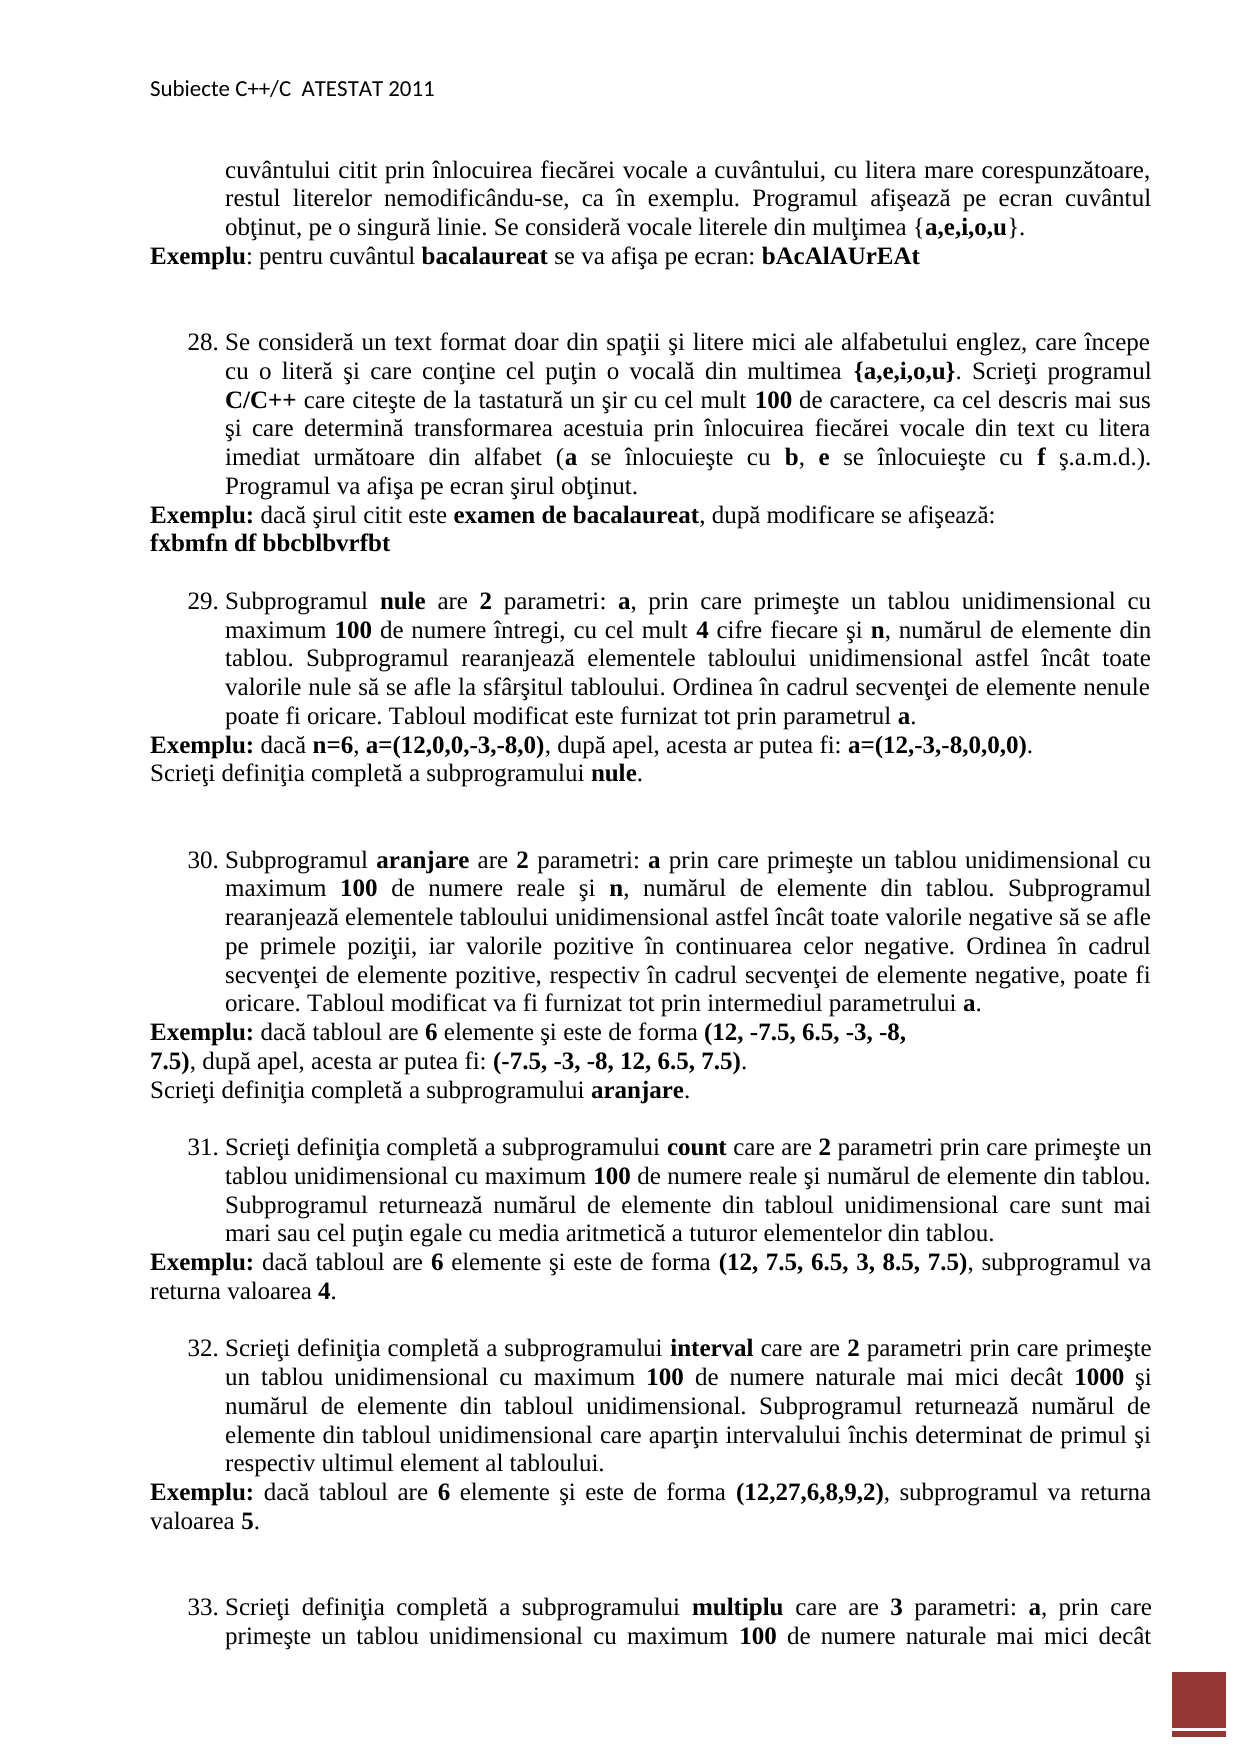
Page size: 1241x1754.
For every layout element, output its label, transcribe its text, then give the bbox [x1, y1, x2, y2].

list Scrieţi definiţia completă a subprogramului interval care are 2 parametri prin care primeşte un tablou unidimensional cu maximum 100 de numere naturale mai mici decât 1000 şi numărul de elemente din tabloul unidimensional. Subprogramul returnează numărul de elemente din tabloul unidimensional care aparţin intervalului închis determinat de primul şi respectiv ultimul element al tabloului. [187, 1448, 1152, 1592]
text Exemplu: dacă şirul citit este examen de bacalaureat, după modificare se afişează: [150, 615, 1152, 643]
list Să se scrie un program C/C++ care citeşte de la tastatură un cuvânt format din cel mult 20 de caractere, doar litere mici ale alfabetului englez. Programul determină transformarea cuvântului citit prin înlocuirea fiecărei vocale a cuvântului, cu litera mare corespunzătoare, restul literelor nemodificându-se, ca în exemplu. Programul afişează pe ecran cuvântul obţinut, pe o singură linie. Se consideră vocale literele din mulţimea {a,e,i,o,u}. [187, 212, 1152, 356]
text fxbmfn df bbcblbvrfbt [150, 643, 1152, 672]
text Exemplu: pentru cuvântul bacalaureat se va afişa pe ecran: bAcAlAUrEAt [150, 356, 1152, 385]
list Se consideră un text format doar din spaţii şi litere mici ale alfabetului englez, care începe cu o literă şi care conţine cel puţin o vocală din multimea {a,e,i,o,u}. Scrieţi programul C/C++ care citeşte de la tastatură un şir cu cel mult 100 de caractere, ca cel descris mai sus şi care determină transformarea acestuia prin înlocuirea fiecărei vocale din text cu litera imediat următoare din alfabet (a se înlocuieşte cu b, e se înlocuieşte cu f ş.a.m.d.). Programul va afişa pe ecran şirul obţinut. [187, 442, 1152, 615]
list Scrieţi definiţia completă a subprogramului count care are 2 parametri prin care primeşte un tablou unidimensional cu maximum 100 de numere reale şi numărul de elemente din tablou. Subprogramul returnează numărul de elemente din tabloul unidimensional care sunt mai mari sau cel puţin egale cu media aritmetică a tuturor elementelor din tablou. [187, 1247, 1152, 1362]
text Scrieţi definiţia completă a subprogramului aranjare. [150, 1190, 1152, 1218]
list Subprogramul aranjare are 2 parametri: a prin care primeşte un tablou unidimensional cu maximum 100 de numere reale şi n, numărul de elemente din tablou. Subprogramul rearanjează elementele tabloului unidimensional astfel încât toate valorile negative să se afle pe primele poziţii, iar valorile pozitive în continuarea celor negative. Ordinea în cadrul secvenţei de elemente pozitive, respectiv în cadrul secvenţei de elemente negative, poate fi oricare. Tabloul modificat va fi furnizat tot prin intermediul parametrului a. [187, 960, 1152, 1132]
text Exemplu: dacă tabloul are 6 elemente şi este de forma (12, -7.5, 6.5, -3, -8, [150, 1132, 1152, 1161]
text 7.5), după apel, acesta ar putea fi: (-7.5, -3, -8, 12, 6.5, 7.5). [150, 1161, 1152, 1190]
text Exemplu: dacă n=6, a=(12,0,0,-3,-8,0), după apel, acesta ar putea fi: a=(12,-3,-8,0,0,0). [150, 845, 1152, 873]
text Exemplu: dacă tabloul are 6 elemente şi este de forma (12,27,6,8,9,2), subprogramul va returna valoarea 5. [150, 1592, 1152, 1650]
text Scrieţi definiţia completă a subprogramului nule. [150, 873, 1152, 902]
text Exemplu: dacă tabloul are 6 elemente şi este de forma (12, 7.5, 6.5, 3, 8.5, 7.5), subprogramul va returna valoarea 4. [150, 1362, 1152, 1420]
list Subprogramul nule are 2 parametri: a, prin care primeşte un tablou unidimensional cu maximum 100 de numere întregi, cu cel mult 4 cifre fiecare şi n, numărul de elemente din tablou. Subprogramul rearanjează elementele tabloului unidimensional astfel încât toate valorile nule să se afle la sfârşitul tabloului. Ordinea în cadrul secvenţei de elemente nenule poate fi oricare. Tabloul modificat este furnizat tot prin parametrul a. [187, 701, 1152, 845]
